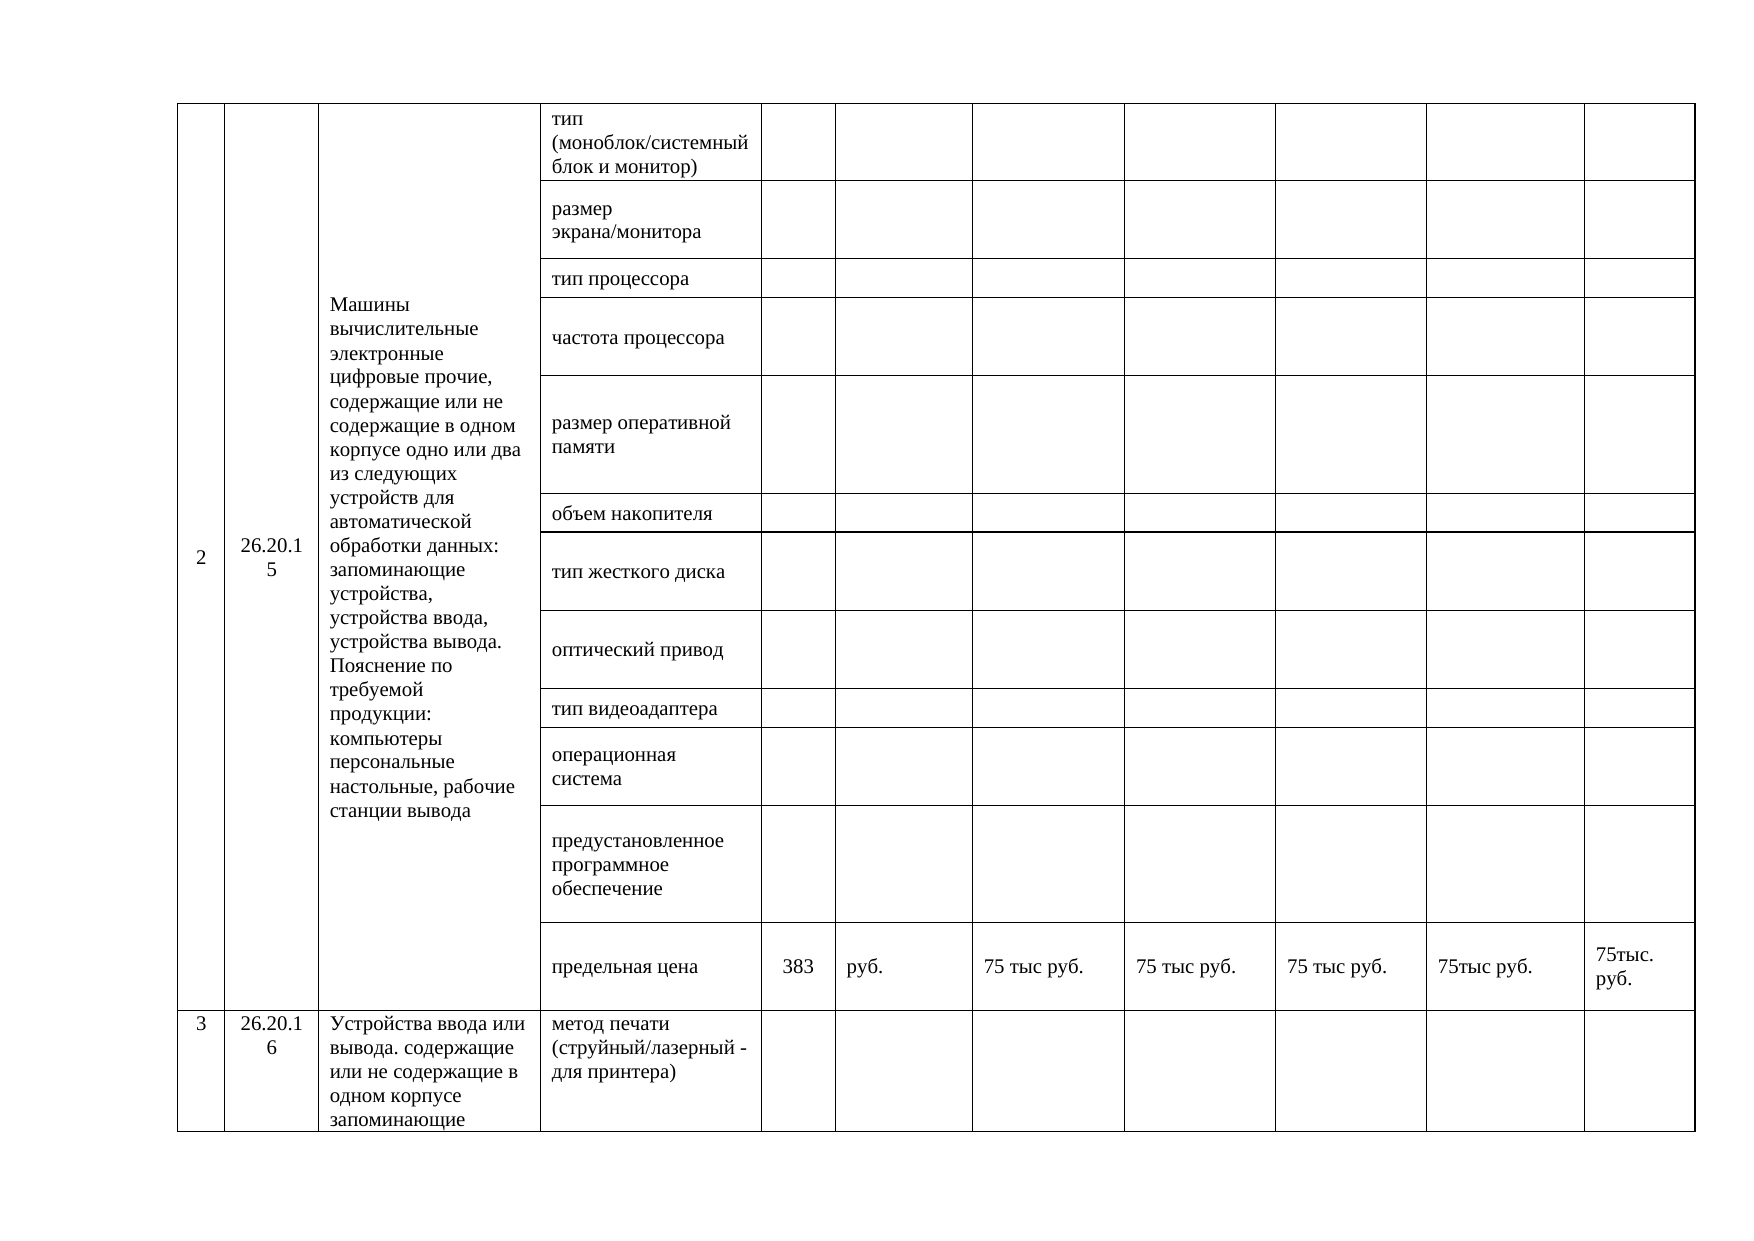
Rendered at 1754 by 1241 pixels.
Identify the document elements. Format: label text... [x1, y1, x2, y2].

table_cell [1276, 1011, 1426, 1131]
table_cell [1125, 298, 1275, 375]
table_cell [973, 181, 1124, 258]
table_cell [1276, 104, 1426, 180]
table_cell [1427, 689, 1584, 727]
table_cell [973, 298, 1124, 375]
table_cell [1125, 1011, 1275, 1131]
table_cell [1427, 104, 1584, 180]
table_cell [1276, 611, 1426, 688]
table_cell [1125, 806, 1275, 922]
table_cell [762, 259, 835, 297]
table_cell операционная система [541, 728, 761, 805]
table_cell [762, 533, 835, 609]
table_cell предустановленное программное обеспечение [541, 806, 761, 922]
table_cell [973, 806, 1124, 922]
table_cell [1276, 181, 1426, 258]
table_cell размер экрана/монитора [541, 181, 761, 258]
table_cell предельная цена [541, 923, 761, 1009]
table_cell [1125, 494, 1275, 531]
table_cell [836, 728, 972, 805]
table_cell 2 [178, 104, 224, 1009]
table_cell [1276, 376, 1426, 492]
table_cell [1276, 806, 1426, 922]
table_cell [1427, 181, 1584, 258]
table_cell [1585, 259, 1694, 297]
table_cell [836, 1011, 972, 1131]
table_cell руб. [836, 923, 972, 1009]
table_cell [1125, 376, 1275, 492]
table_cell [762, 104, 835, 180]
table_cell [762, 181, 835, 258]
table_cell [1125, 533, 1275, 609]
table_cell [836, 611, 972, 688]
table_cell частота процессора [541, 298, 761, 375]
table_cell [836, 259, 972, 297]
table_cell [1125, 689, 1275, 727]
table_cell [1585, 806, 1694, 922]
table_cell 383 [762, 923, 835, 1009]
table_cell [1276, 494, 1426, 531]
table_cell [1276, 533, 1426, 609]
table_cell тип (моноблок/системный блок и монитор) [541, 104, 761, 180]
table_cell 75тыс. руб. [1585, 923, 1694, 1009]
table_cell [1585, 181, 1694, 258]
table_cell [1585, 611, 1694, 688]
table_cell [973, 1011, 1124, 1131]
table_cell [836, 181, 972, 258]
table_cell тип видеоадаптера [541, 689, 761, 727]
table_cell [319, 1011, 540, 1131]
table_cell [973, 728, 1124, 805]
table_cell [762, 298, 835, 375]
table_cell [1427, 1011, 1584, 1131]
table_cell 26.20.15 [225, 104, 318, 1009]
table_cell [973, 104, 1124, 180]
table_cell [1427, 728, 1584, 805]
table_cell оптический привод [541, 611, 761, 688]
table_cell [1585, 494, 1694, 531]
table_cell [762, 806, 835, 922]
table_cell [1585, 533, 1694, 609]
table_cell [1427, 806, 1584, 922]
table_cell тип процессора [541, 259, 761, 297]
table_cell [973, 611, 1124, 688]
table_cell [973, 259, 1124, 297]
table_cell [836, 376, 972, 492]
table_cell [1585, 298, 1694, 375]
table_cell [1276, 259, 1426, 297]
table_cell [762, 494, 835, 531]
table_cell [836, 298, 972, 375]
table_cell [973, 533, 1124, 609]
table_cell [1427, 533, 1584, 609]
table_cell [1427, 298, 1584, 375]
table_cell [973, 689, 1124, 727]
table_cell [762, 728, 835, 805]
table_cell Машины вычислительные электронные цифровые прочие, содержащие или не содержащие в одном корпусе одно или два из следующих устройств для автоматической обработки данных: запоминающие устройства, устройства ввода, устройства вывода. Пояснение по требуемой продукции: компьютеры персональные настольные, рабочие станции вывода [319, 104, 540, 1009]
table_cell [1125, 611, 1275, 688]
table_cell [973, 494, 1124, 531]
table_cell [973, 376, 1124, 492]
table_cell [1276, 728, 1426, 805]
table_cell [1427, 376, 1584, 492]
table_cell [1276, 689, 1426, 727]
table_cell 75 тыс руб. [1125, 923, 1275, 1009]
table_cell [541, 1011, 761, 1131]
table_cell [836, 104, 972, 180]
table_cell [836, 494, 972, 531]
table_cell [1585, 728, 1694, 805]
table_cell [1585, 1011, 1694, 1131]
table_cell тип жесткого диска [541, 533, 761, 609]
table_cell [1125, 259, 1275, 297]
table_cell 75тыс руб. [1427, 923, 1584, 1009]
table_cell 3 [178, 1011, 224, 1131]
table_cell [836, 533, 972, 609]
table_cell [1585, 104, 1694, 180]
table_cell [836, 806, 972, 922]
table_cell [762, 1011, 835, 1131]
table_cell [1585, 376, 1694, 492]
table_cell [1276, 298, 1426, 375]
table_cell [762, 376, 835, 492]
table_cell [1427, 259, 1584, 297]
table_cell [1427, 494, 1584, 531]
table_cell 75 тыс руб. [1276, 923, 1426, 1009]
table_cell объем накопителя [541, 494, 761, 531]
table_cell [1585, 689, 1694, 727]
table_cell размер оперативной памяти [541, 376, 761, 492]
table_cell [1125, 104, 1275, 180]
table_cell [1427, 611, 1584, 688]
table_cell [1125, 728, 1275, 805]
table_cell [1125, 181, 1275, 258]
table_cell 26.20.16 [225, 1011, 318, 1131]
table_cell [762, 611, 835, 688]
table_cell [762, 689, 835, 727]
table_cell 75 тыс руб. [973, 923, 1124, 1009]
table_cell [836, 689, 972, 727]
